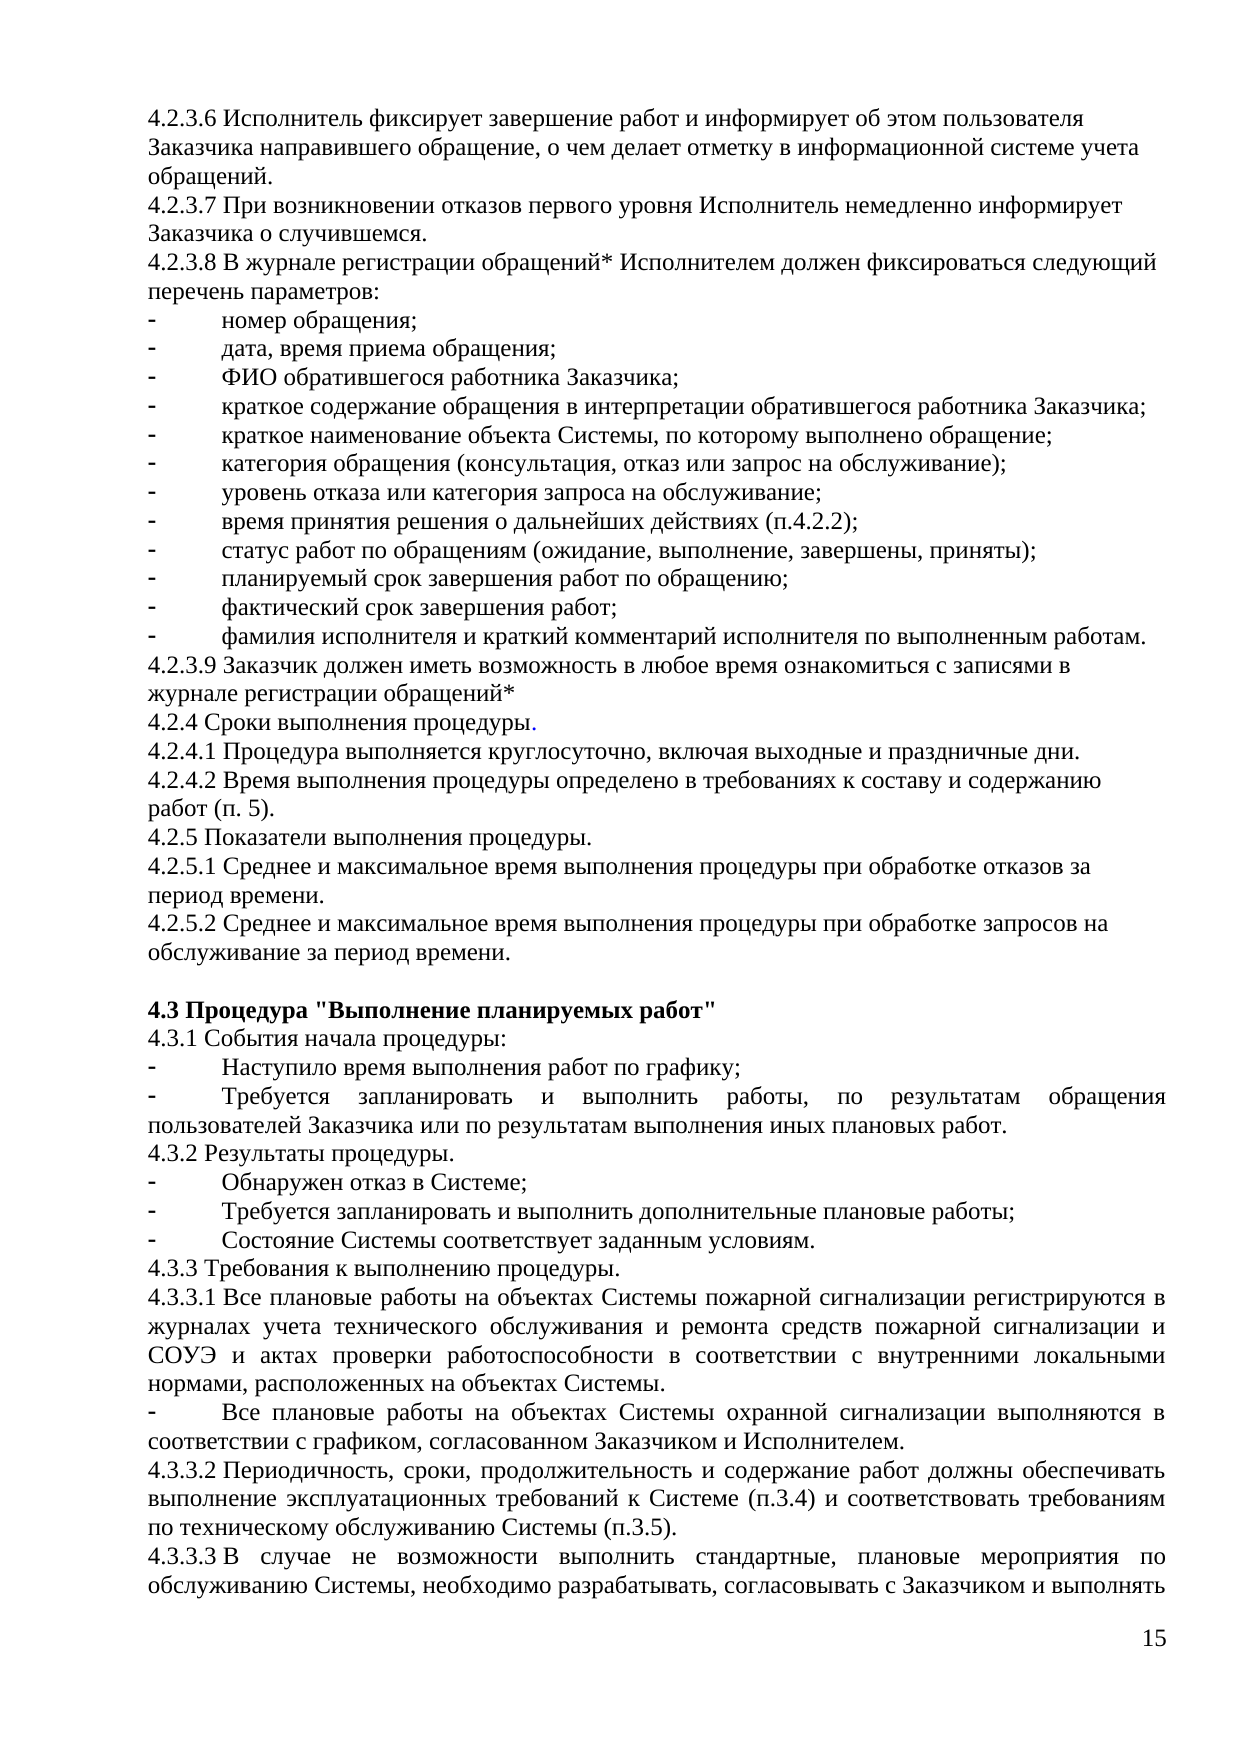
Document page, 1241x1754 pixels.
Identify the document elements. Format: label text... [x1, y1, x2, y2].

subtitle Процедура "Выполнение планируемых работ" [148, 995, 1167, 1023]
list время принятия решения о дальнейших действиях (п.4.2.2); [148, 506, 1167, 535]
list Обнаружен отказ в Системе; [148, 1167, 1167, 1196]
list Все плановые работы на объектах Системы охранной сигнализации выполняются в соответствии с графиком, согласованном Заказчиком и Исполнителем. [148, 1397, 1167, 1455]
list Периодичность, сроки, продолжительность и содержание работ должны обеспечивать выполнение эксплуатационных требований к Системе (п.3.4) и соответствовать требованиям по техническому обслуживанию Системы (п.3.5). [148, 1455, 1167, 1541]
list планируемый срок завершения работ по обращению; [148, 563, 1167, 592]
list уровень отказа или категория запроса на обслуживание; [148, 477, 1167, 506]
list Требуется запланировать и выполнить работы, по результатам обращения пользователей Заказчика или по результатам выполнения иных плановых работ. [148, 1081, 1167, 1138]
list Сроки выполнения процедуры. [148, 707, 1167, 736]
list категория обращения (консультация, отказ или запрос на обслуживание); [148, 448, 1167, 477]
list Среднее и максимальное время выполнения процедуры при обработке запросов на обслуживание за период времени. [148, 908, 1167, 966]
list Показатели выполнения процедуры. [148, 822, 1167, 851]
list фактический срок завершения работ; [148, 592, 1167, 621]
list фамилия исполнителя и краткий комментарий исполнителя по выполненным работам. [148, 621, 1167, 650]
list Процедура выполняется круглосуточно, включая выходные и праздничные дни. [148, 736, 1167, 765]
list Требуется запланировать и выполнить дополнительные плановые работы; [148, 1196, 1167, 1225]
list статус работ по обращениям (ожидание, выполнение, завершены, приняты); [148, 535, 1167, 563]
list Исполнитель фиксирует завершение работ и информирует об этом пользователя Заказчика направившего обращение, о чем делает отметку в информационной системе учета обращений. [148, 103, 1167, 190]
list В журнале регистрации обращений* Исполнителем должен фиксироваться следующий перечень параметров: [148, 247, 1167, 305]
list Наступило время выполнения работ по графику; [148, 1052, 1167, 1081]
list Все плановые работы на объектах Системы пожарной сигнализации регистрируются в журналах учета технического обслуживания и ремонта средств пожарной сигнализации и СОУЭ и актах проверки работоспособности в соответствии с внутренними локальными нормами, расположенных на объектах Системы. [148, 1282, 1167, 1397]
list Заказчик должен иметь возможность в любое время ознакомиться с записями в журнале регистрации обращений* [148, 650, 1167, 707]
list краткое наименование объекта Системы, по которому выполнено обращение; [148, 420, 1167, 448]
list ФИО обратившегося работника Заказчика; [148, 362, 1167, 391]
list дата, время приема обращения; [148, 333, 1167, 362]
list Время выполнения процедуры определено в требованиях к составу и содержанию работ (п. 5). [148, 765, 1167, 822]
list При возникновении отказов первого уровня Исполнитель немедленно информирует Заказчика о случившемся. [148, 190, 1167, 247]
list Среднее и максимальное время выполнения процедуры при обработке отказов за период времени. [148, 851, 1167, 908]
list краткое содержание обращения в интерпретации обратившегося работника Заказчика; [148, 391, 1167, 420]
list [148, 1541, 1167, 1598]
list Состояние Системы соответствует заданным условиям. [148, 1225, 1167, 1253]
list Требования к выполнению процедуры. [148, 1253, 1167, 1282]
list Результаты процедуры. [148, 1138, 1167, 1167]
list События начала процедуры: [148, 1023, 1167, 1052]
list номер обращения; [148, 305, 1167, 333]
